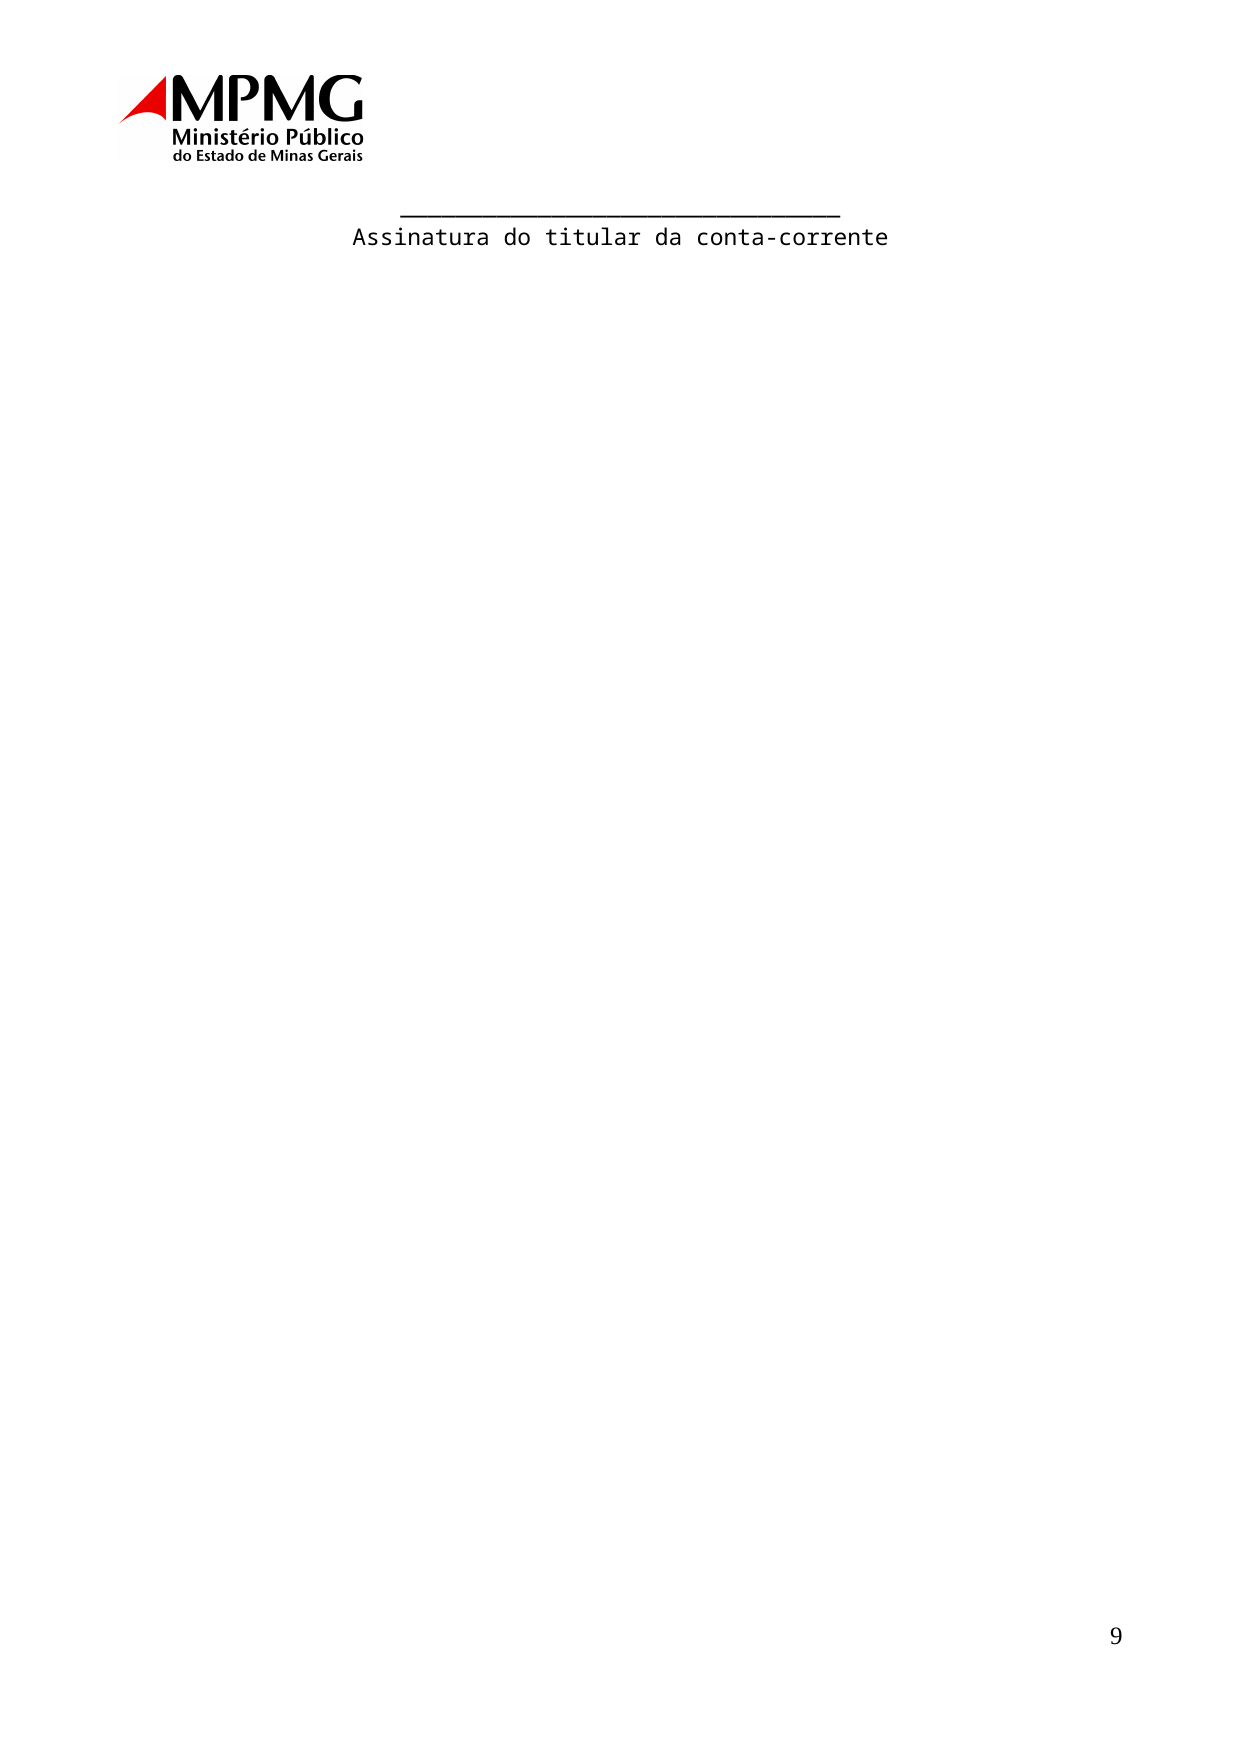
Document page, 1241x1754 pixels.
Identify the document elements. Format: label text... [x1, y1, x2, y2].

picture [118, 75, 364, 161]
text ________________________________ [118, 190, 1122, 221]
text Assinatura do titular da conta-corrente [118, 221, 1122, 252]
